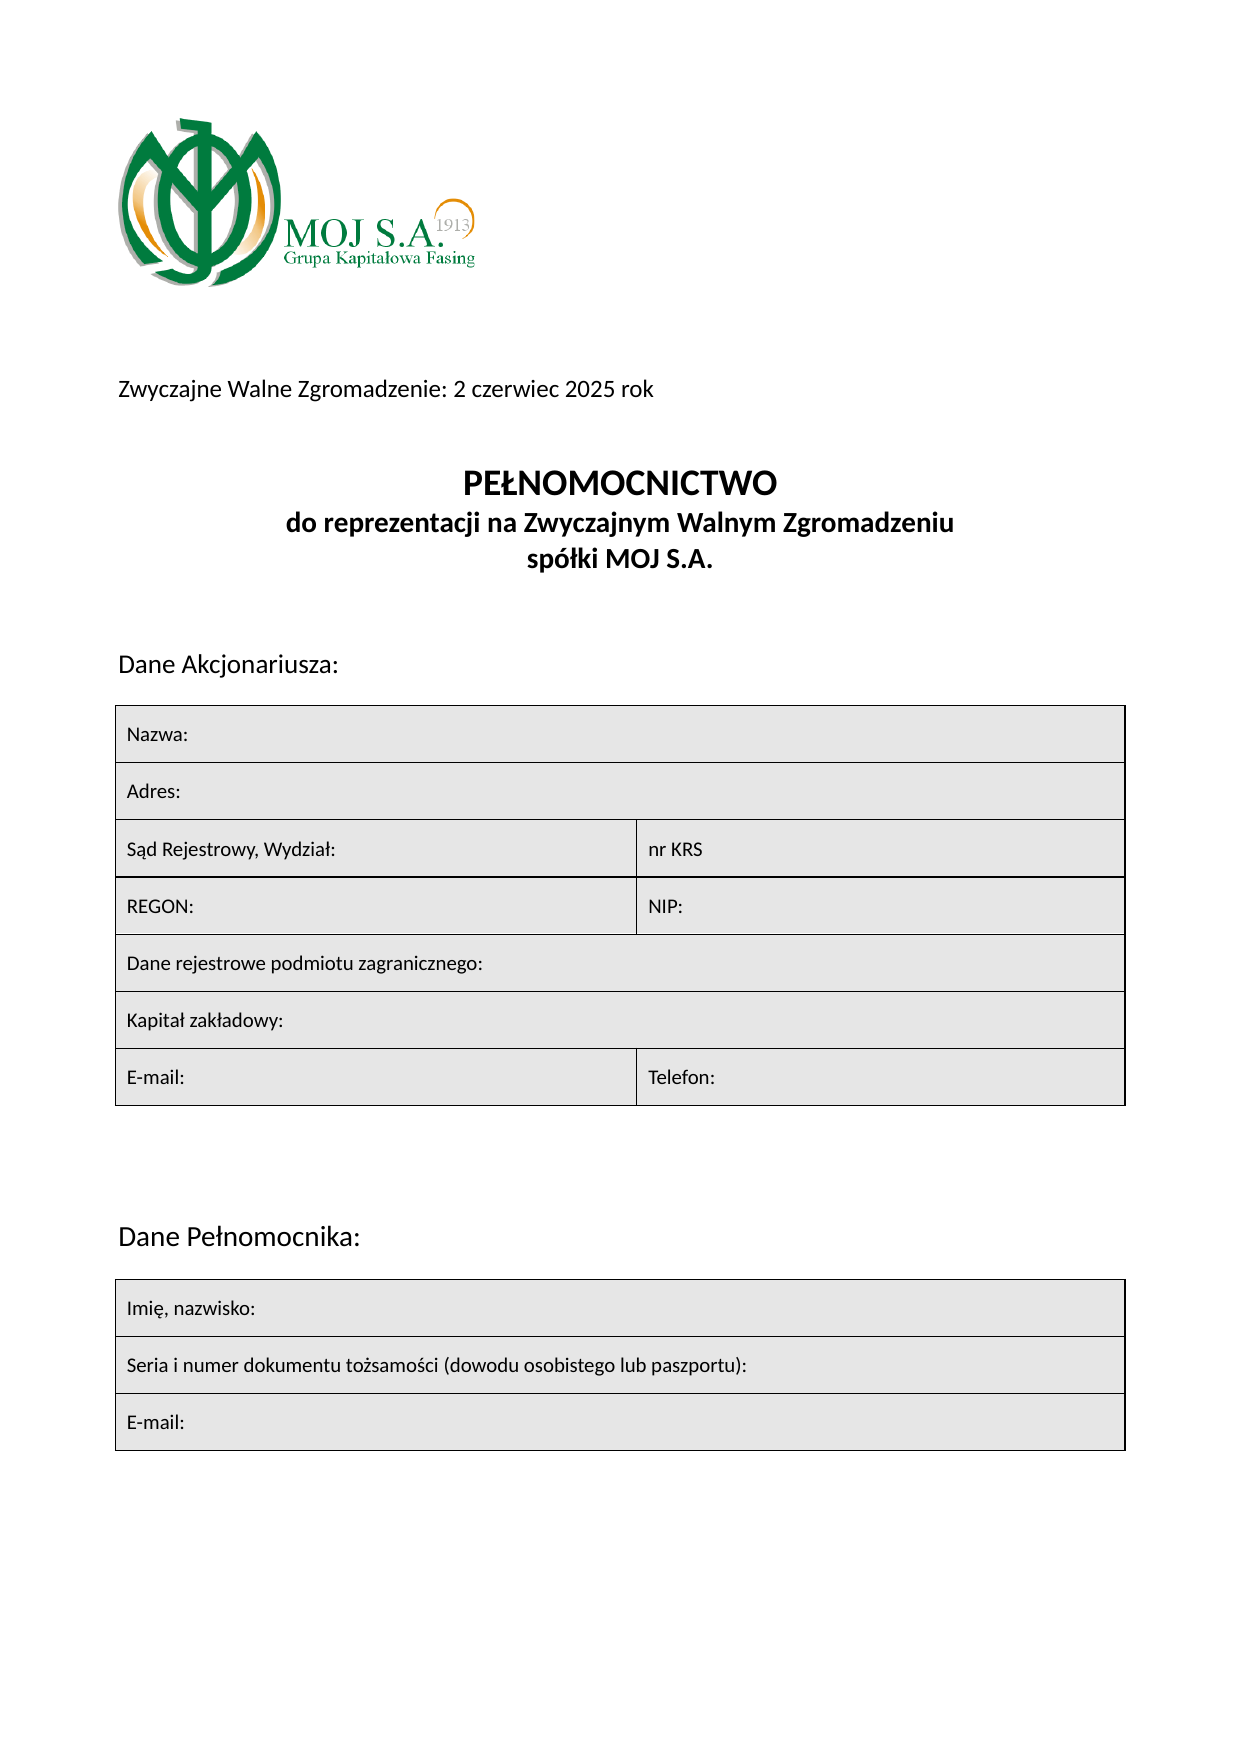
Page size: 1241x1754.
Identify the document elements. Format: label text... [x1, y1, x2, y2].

table_header Imię, nazwisko: [116, 1280, 1124, 1336]
table_cell Sąd Rejestrowy, Wydział: [116, 820, 636, 876]
table_cell NIP: [637, 878, 1124, 933]
text Dane Akcjonariusza: [118, 647, 1122, 680]
table_cell Kapitał zakładowy: [116, 992, 1124, 1048]
table_cell E-mail: [116, 1394, 1124, 1450]
table_cell Telefon: [637, 1049, 1124, 1105]
text do reprezentacji na Zwyczajnym Walnym Zgromadzeniu [118, 504, 1122, 540]
table_cell Dane rejestrowe podmiotu zagranicznego: [116, 935, 1124, 991]
table_cell Adres: [116, 763, 1124, 819]
table_cell REGON: [116, 878, 636, 933]
table_cell Seria i numer dokumentu tożsamości (dowodu osobistego lub paszportu): [116, 1337, 1124, 1393]
text Zwyczajne Walne Zgromadzenie: 2 czerwiec 2025 rok [118, 374, 1122, 404]
table_header Nazwa: [116, 706, 1124, 762]
text PEŁNOMOCNICTWO [118, 458, 1122, 504]
table_cell nr KRS [637, 820, 1124, 876]
text spółki MOJ S.A. [118, 540, 1122, 576]
table_cell E-mail: [116, 1049, 636, 1105]
text Dane Pełnomocnika: [118, 1218, 1122, 1253]
